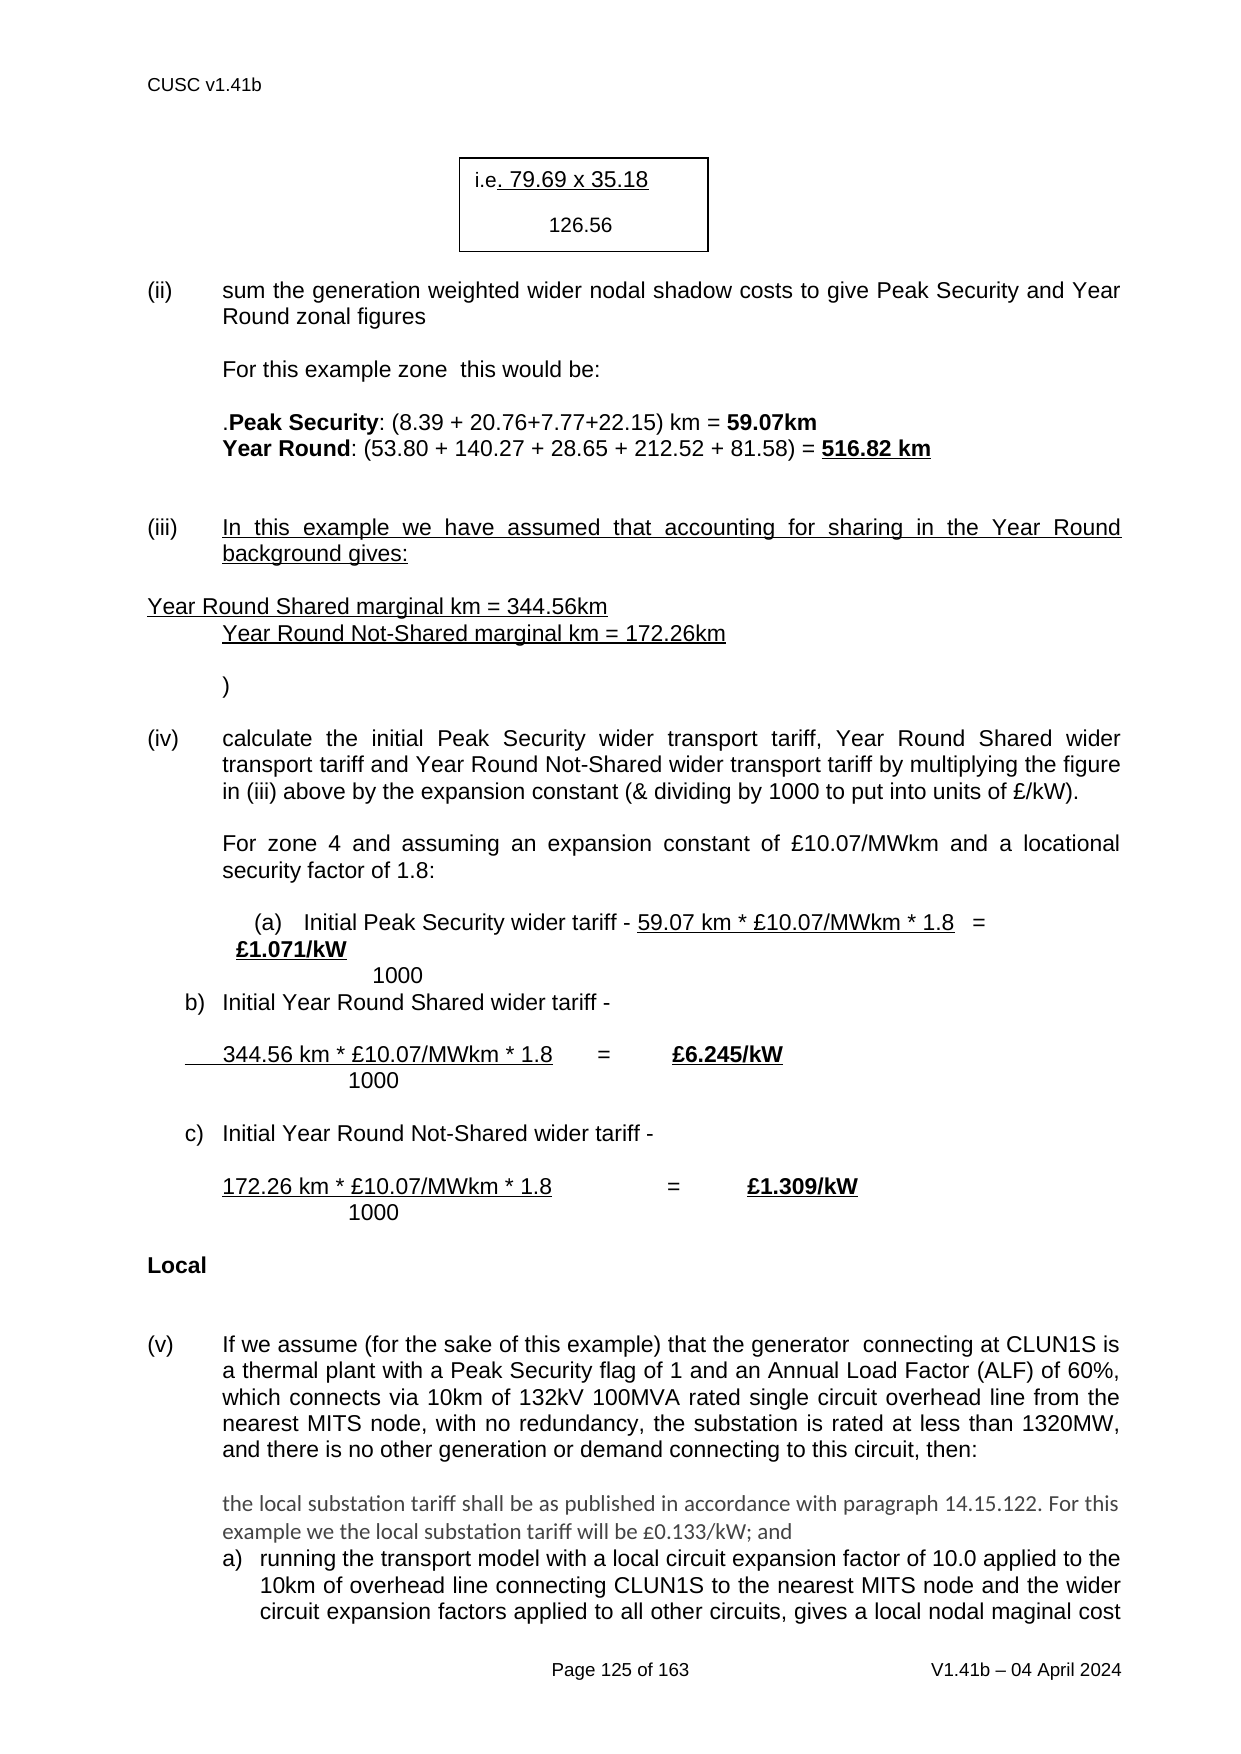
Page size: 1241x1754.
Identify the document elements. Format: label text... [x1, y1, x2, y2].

text the local substation tariff shall be as published in accordance with paragraph 14.15.122. For this example we the local substation tariff will be £0.133/kW; and [222, 1489, 1121, 1545]
list If we assume (for the sake of this example) that the generator connecting at CLUN1S is a thermal plant with a Peak Security flag of 1 and an Annual Load Factor (ALF) of 60%, which connects via 10km of 132kV 100MVA rated single circuit overhead line from the nearest MITS node, with no redundancy, the substation is rated at less than 1320MW, and there is no other generation or demand connecting to this circuit, then: [147, 1331, 1121, 1463]
list In this example we have assumed that accounting for sharing in the Year Round background gives: [147, 514, 1121, 567]
text .Peak Security: (8.39 + 20.76+7.77+22.15) km = 59.07km [147, 409, 1121, 435]
text 1000 [147, 962, 1121, 988]
text 1000 [222, 1199, 1121, 1226]
text ) [222, 672, 1121, 698]
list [222, 1545, 1121, 1624]
text For this example zone this would be: [147, 356, 1121, 382]
text Year Round Not-Shared marginal km = 172.26km [222, 619, 1121, 646]
text 344.56 km * £10.07/MWkm * 1.8 = £6.245/kW [184, 1041, 1121, 1067]
list sum the generation weighted wider nodal shadow costs to give Peak Security and Year Round zonal figures [147, 277, 1121, 329]
text (a) Initial Peak Security wider tariff - 59.07 km * £10.07/MWkm * 1.8 = £1.071/kW [222, 909, 1121, 962]
text Year Round Shared marginal km = 344.56km [147, 593, 1121, 619]
list calculate the initial Peak Security wider transport tariff, Year Round Shared wider transport tariff and Year Round Not-Shared wider transport tariff by multiplying the figure in (iii) above by the expansion constant (& dividing by 1000 to put into units of £/kW). [147, 725, 1121, 804]
text 172.26 km * £10.07/MWkm * 1.8 = £1.309/kW [222, 1173, 1121, 1199]
list Initial Year Round Shared wider tariff - [184, 988, 1121, 1015]
text Year Round: (53.80 + 140.27 + 28.65 + 212.52 + 81.58) = 516.82 km [222, 435, 1121, 461]
text For zone 4 and assuming an expansion constant of £10.07/MWkm and a locational security factor of 1.8: [222, 830, 1121, 883]
text Local [147, 1252, 1121, 1278]
list Initial Year Round Not-Shared wider tariff - [184, 1120, 1121, 1147]
text 1000 [222, 1067, 1121, 1094]
